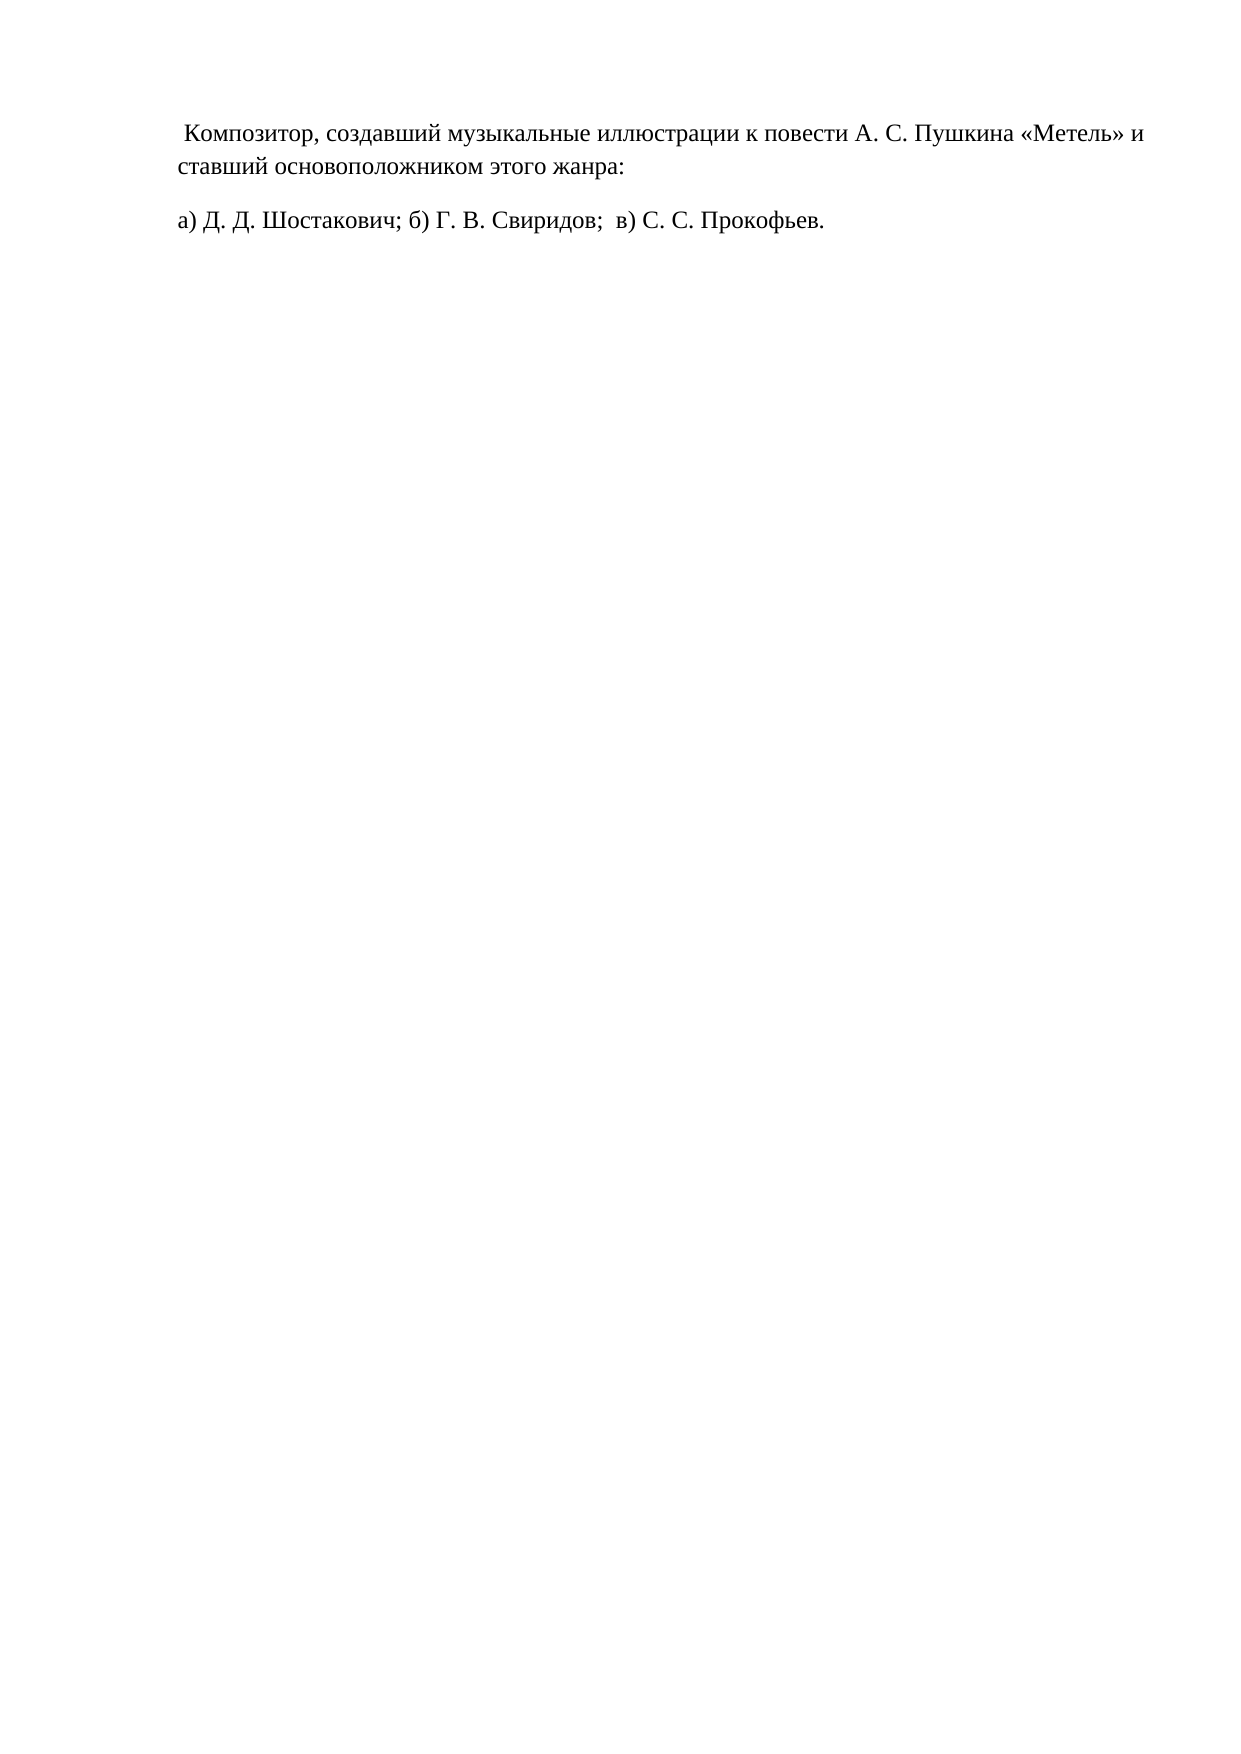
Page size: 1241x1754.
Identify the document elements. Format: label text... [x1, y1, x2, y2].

text а) Д. Д. Шостакович; б) Г. В. Свиридов; в) С. С. Прокофьев. [177, 205, 1152, 234]
text Композитор, создавший музыкальные иллюстрации к повести А. С. Пушкина «Метель» и ставший основоположником этого жанра: [177, 118, 1152, 180]
